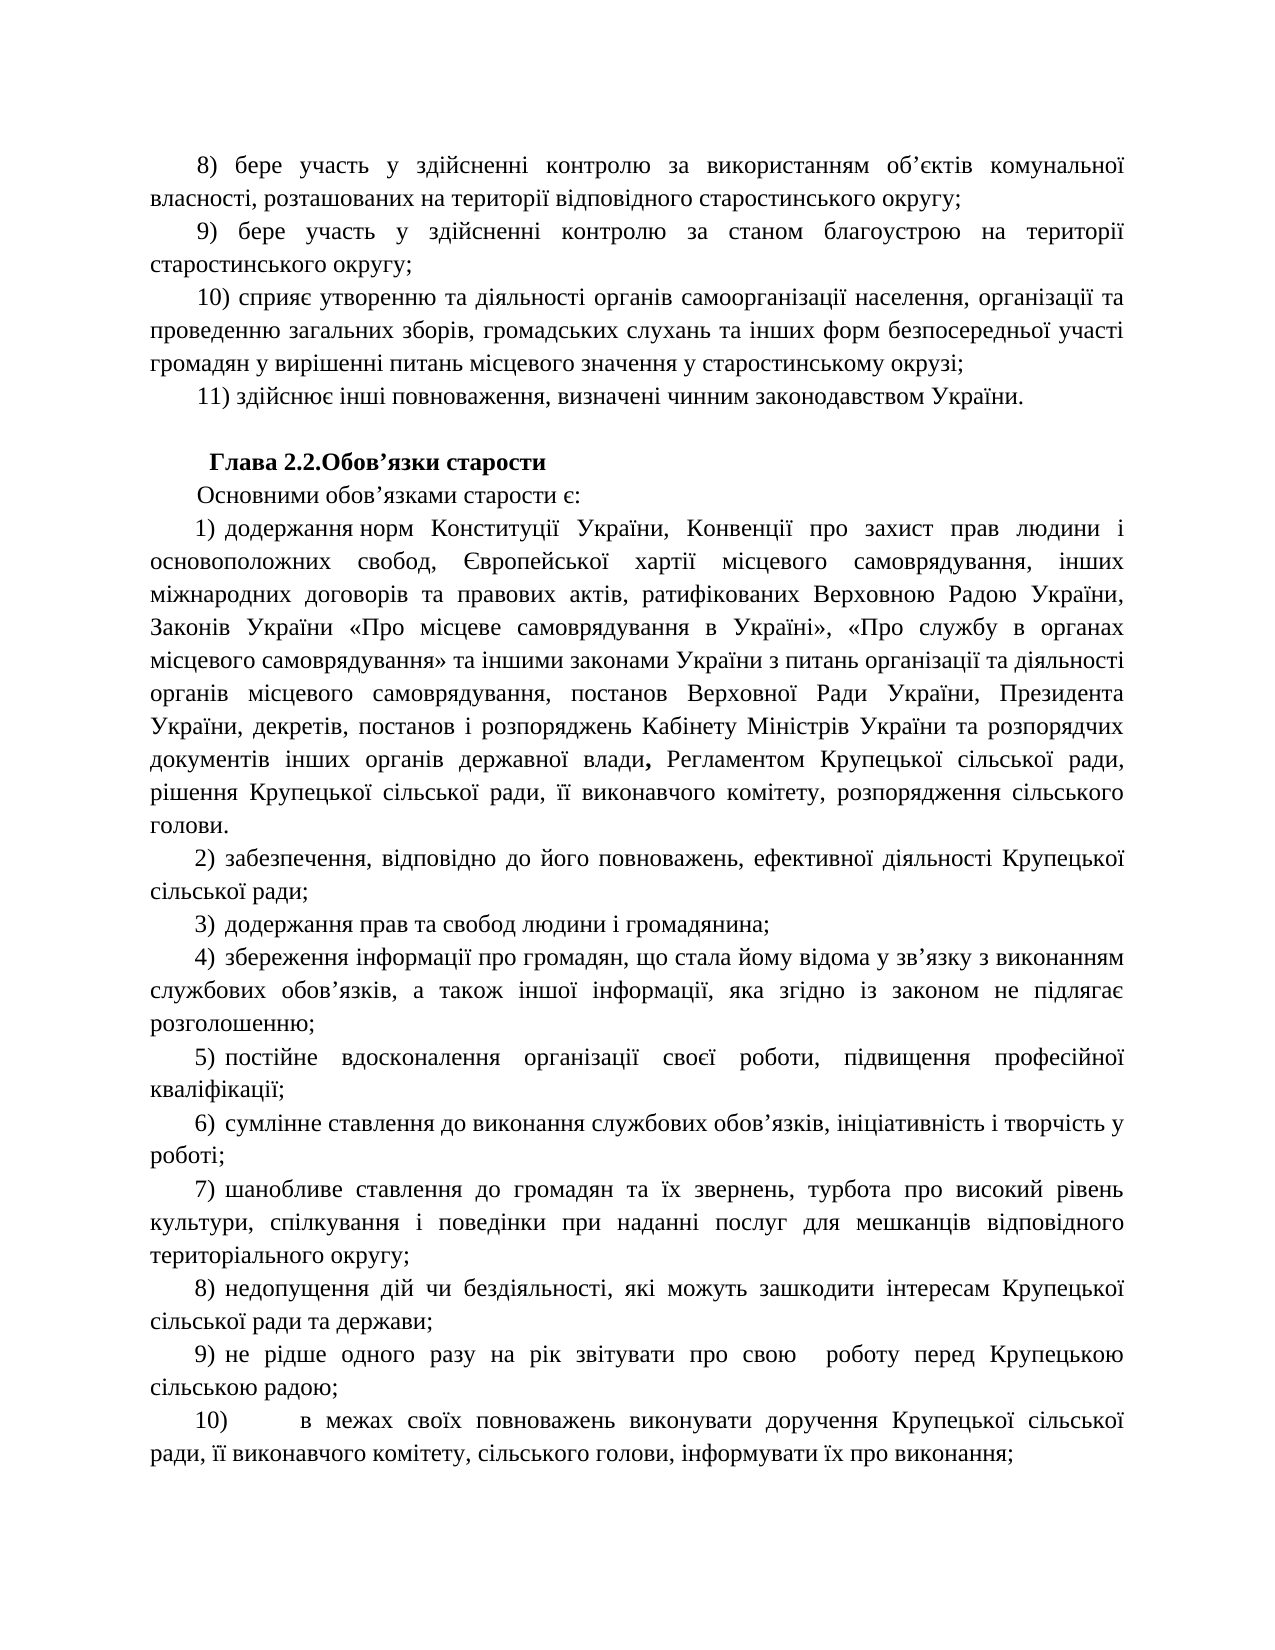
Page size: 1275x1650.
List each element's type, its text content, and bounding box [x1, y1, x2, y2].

text 8) бере участь у здійсненні контролю за використанням об’єктів комунальної власності, розташованих на території відповідного старостинського округу; [150, 150, 1125, 212]
text 9) бере участь у здійсненні контролю за станом благоустрою на території старостинського округу; [150, 216, 1125, 278]
text 11) здійснює інші повноваження, визначені чинним законодавством України. [150, 381, 1125, 410]
text Основними обов’язками старости є: [150, 480, 1125, 509]
list забезпечення, відповідно до його повноважень, ефективної діяльності Крупецької сільської ради; [150, 843, 1125, 905]
list в межах своїх повноважень виконувати доручення Крупецької сільської ради, її виконавчого комітету, сільського голови, інформувати їх про виконання; [150, 1405, 1125, 1467]
list не рідше одного разу на рік звітувати про свою роботу перед Крупецькою сільською радою; [150, 1339, 1125, 1401]
list сумлінне ставлення до виконання службових обов’язків, ініціативність і творчість у роботі; [150, 1108, 1125, 1169]
list постійне вдосконалення організації своєї роботи, підвищення професійної кваліфікації; [150, 1042, 1125, 1103]
list додержання прав та свобод людини і громадянина; [150, 909, 1125, 938]
list недопущення дій чи бездіяльності, які можуть зашкодити інтересам Крупецької сільської ради та держави; [150, 1273, 1125, 1334]
list шанобливе ставлення до громадян та їх звернень, турбота про високий рівень культури, спілкування і поведінки при наданні послуг для мешканців відповідного територіального округу; [150, 1174, 1125, 1268]
list додержання норм Конституції України, Конвенції про захист прав людини і основоположних свобод, Європейської хартії місцевого самоврядування, інших міжнародних договорів та правових актів, ратифікованих Верховною Радою України, Законів України «Про місцеве самоврядування в Україні», «Про службу в органах місцевого самоврядування» та іншими законами України з питань організації та діяльності органів місцевого самоврядування, постанов Верховної Ради України, Президента України, декретів, постанов і розпоряджень Кабінету Міністрів України та розпорядчих документів інших органів державної влади, Регламентом Крупецької сільської ради, рішення Крупецької сільської ради, її виконавчого комітету, розпорядження сільського голови. [150, 513, 1125, 839]
text Глава 2.2.Обов’язки старости [150, 447, 1125, 476]
list збереження інформації про громадян, що стала йому відома у зв’язку з виконанням службових обов’язків, а також іншої інформації, яка згідно із законом не підлягає розголошенню; [150, 942, 1125, 1037]
text 10) сприяє утворенню та діяльності органів самоорганізації населення, організації та проведенню загальних зборів, громадських слухань та інших форм безпосередньої участі громадян у вирішенні питань місцевого значення у старостинському окрузі; [150, 282, 1125, 377]
